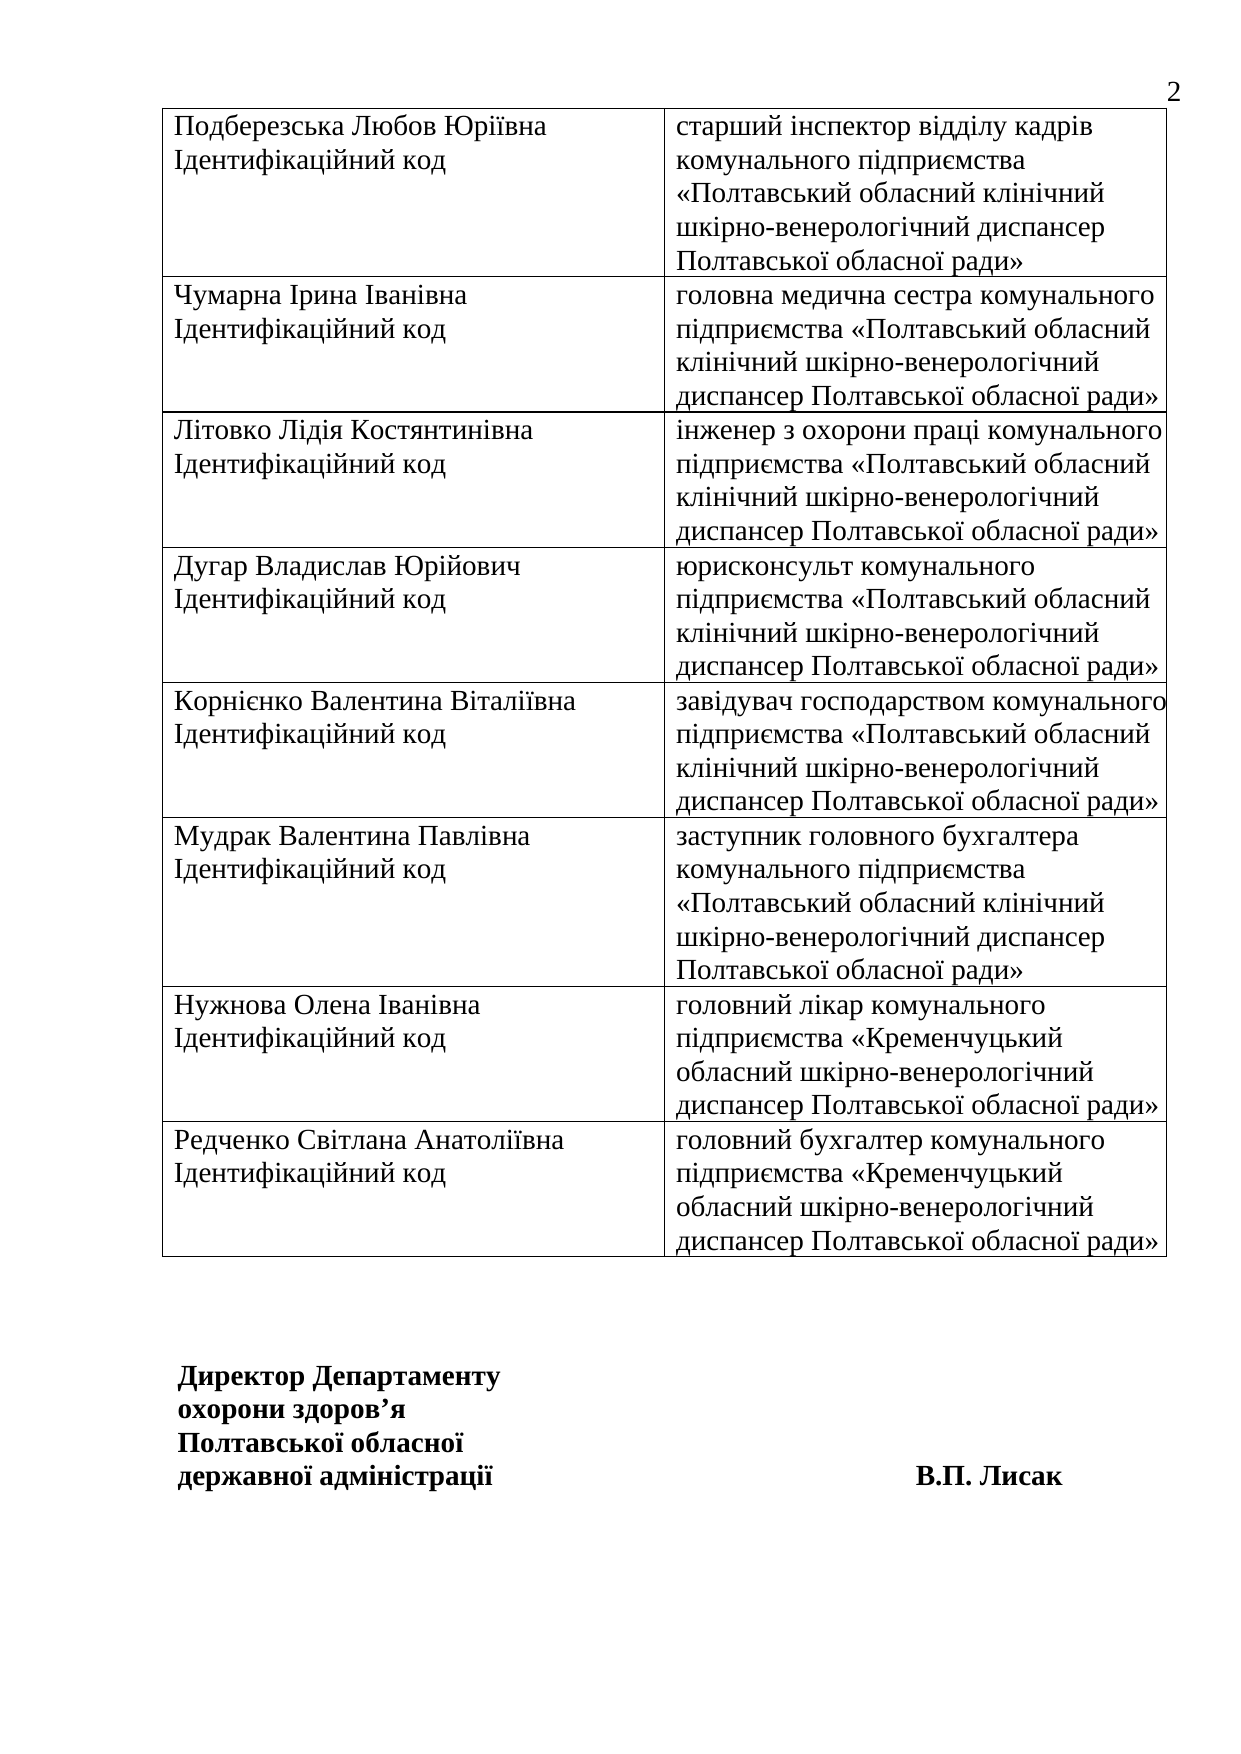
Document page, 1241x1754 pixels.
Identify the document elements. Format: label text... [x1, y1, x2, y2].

table_cell Корнієнко Валентина Віталіївна Ідентифікаційний код [163, 683, 664, 817]
table_cell Редченко Світлана Анатоліївна Ідентифікаційний код [163, 1122, 664, 1256]
table_cell головний лікар комунального підприємства «Кременчуцький обласний шкірно-венерологічний диспансер Полтавської обласної ради» [665, 987, 1166, 1121]
table_cell Літовко Лідія Костянтинівна Ідентифікаційний код [163, 413, 664, 547]
text охорони здоров’я [177, 1391, 1181, 1425]
table_cell юрисконсульт комунального підприємства «Полтавський обласний клінічний шкірно-венерологічний диспансер Полтавської обласної ради» [665, 548, 1166, 682]
table_cell головна медична сестра комунального підприємства «Полтавський обласний клінічний шкірно-венерологічний диспансер Полтавської обласної ради» [665, 277, 1166, 411]
table_cell головний бухгалтер комунального підприємства «Кременчуцький обласний шкірно-венерологічний диспансер Полтавської обласної ради» [665, 1122, 1166, 1256]
text Полтавської обласної [177, 1425, 1181, 1458]
table_cell Подберезська Любов Юріївна Ідентифікаційний код [163, 109, 664, 276]
table_cell Мудрак Валентина Павлівна Ідентифікаційний код [163, 818, 664, 986]
table_cell завідувач господарством комунального підприємства «Полтавський обласний клінічний шкірно-венерологічний диспансер Полтавської обласної ради» [665, 683, 1166, 817]
text державної адміністрації В.П. Лисак [177, 1458, 1181, 1492]
table_cell Нужнова Олена Іванівна Ідентифікаційний код [163, 987, 664, 1121]
table_cell старший інспектор відділу кадрів комунального підприємства «Полтавський обласний клінічний шкірно-венерологічний диспансер Полтавської обласної ради» [665, 109, 1166, 276]
table_cell Чумарна Ірина Іванівна Ідентифікаційний код [163, 277, 664, 411]
table_cell заступник головного бухгалтера комунального підприємства «Полтавський обласний клінічний шкірно-венерологічний диспансер Полтавської обласної ради» [665, 818, 1166, 986]
table_cell інженер з охорони праці комунального підприємства «Полтавський обласний клінічний шкірно-венерологічний диспансер Полтавської обласної ради» [665, 413, 1166, 547]
text Директор Департаменту [177, 1358, 1181, 1391]
table_cell Дугар Владислав Юрійович Ідентифікаційний код [163, 548, 664, 682]
